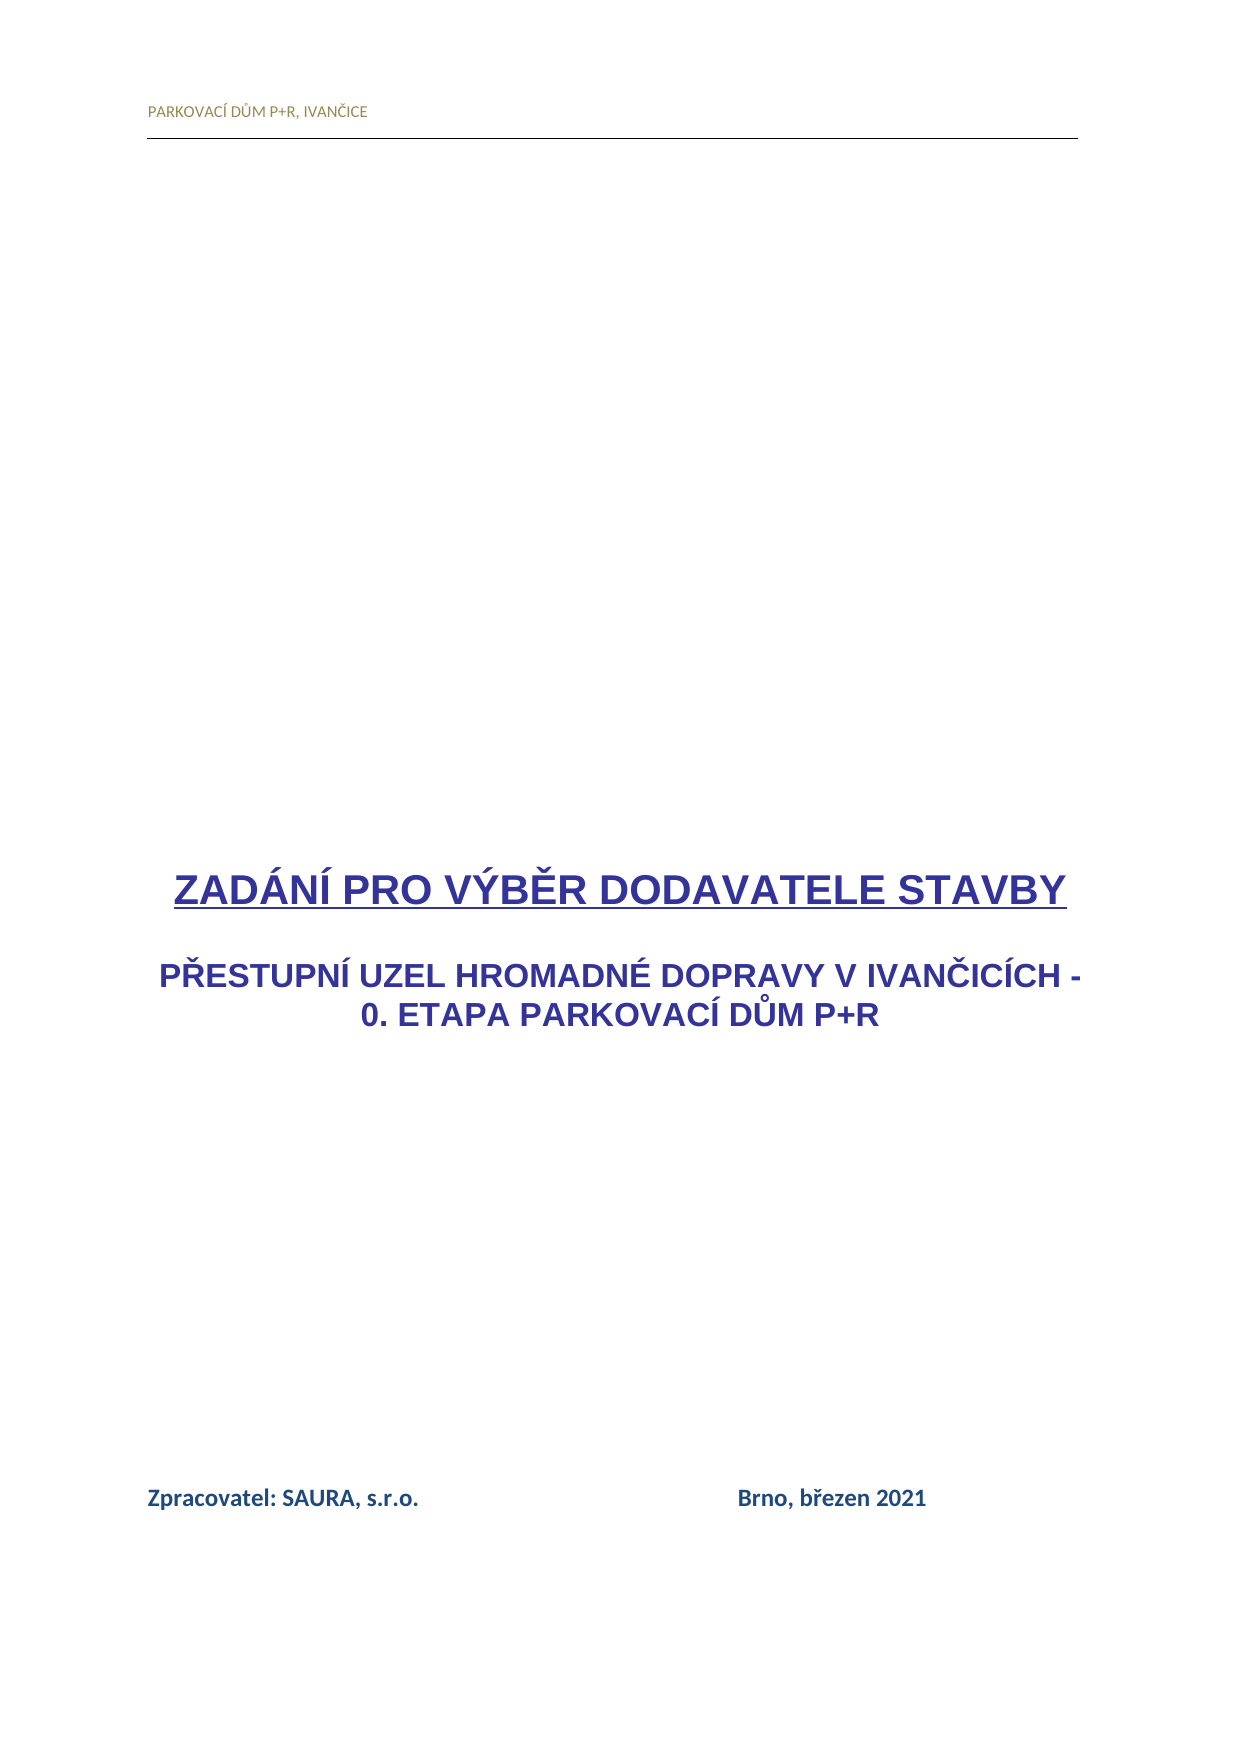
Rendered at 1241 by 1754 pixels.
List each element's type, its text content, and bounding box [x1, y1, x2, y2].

subtitle ZADÁNÍ PRO VÝBĚR DODAVATELE STAVBY [148, 866, 1093, 913]
text Zpracovatel: SAURA, s.r.o. Brno, březen 2021 [148, 1482, 1093, 1512]
subtitle PŘESTUPNÍ UZEL HROMADNÉ DOPRAVY V IVANČICÍCH - 0. ETAPA PARKOVACÍ DŮM P+R [148, 957, 1093, 1033]
